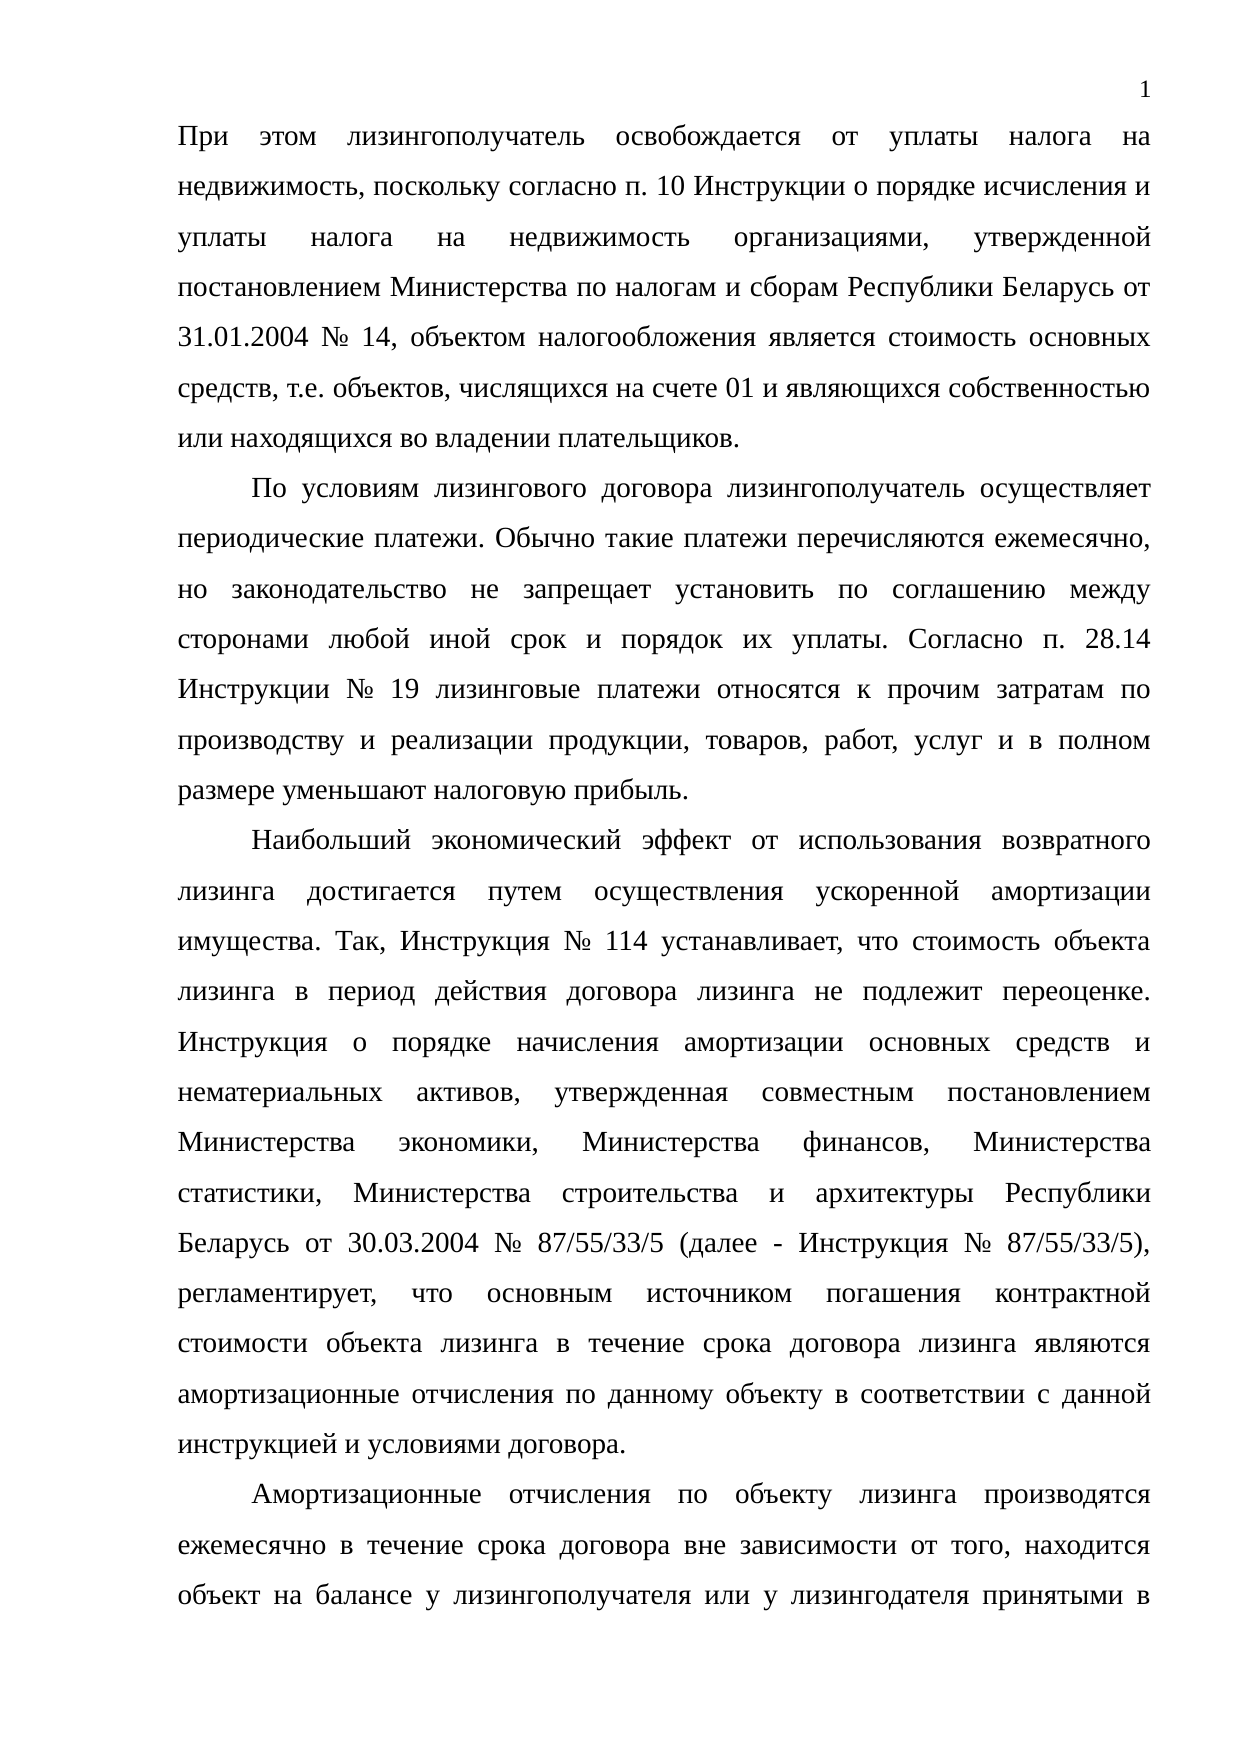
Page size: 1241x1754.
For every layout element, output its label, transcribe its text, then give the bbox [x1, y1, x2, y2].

text Наибольший экономический эффект от использования возвратного лизинга достигается путем осуществления ускоренной амортизации имущества. Так, Инструкция № 114 устанавливает, что стоимость объекта лизинга в период действия договора лизинга не подлежит переоценке. Инструкция о порядке начисления амортизации основных средств и нематериальных активов, утвержденная совместным постановлением Министерства экономики, Министерства финансов, Министерства статистики, Министерства строительства и архитектуры Республики Беларусь от 30.03.2004 № 87/55/33/5 (далее - Инструкция № 87/55/33/5), регламентирует, что основным источником погашения контрактной стоимости объекта лизинга в течение срока договора лизинга являются амортизационные отчисления по данному объекту в соответствии с данной инструкцией и условиями договора. [177, 822, 1152, 1460]
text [177, 118, 1152, 453]
text По условиям лизингового договора лизингополучатель осуществляет периодические платежи. Обычно такие платежи перечисляются ежемесячно, но законодательство не запрещает установить по соглашению между сторонами любой иной срок и порядок их уплаты. Согласно п. 28.14 Инструкции № 19 лизинговые платежи относятся к прочим затратам по производству и реализации продукции, товаров, работ, услуг и в полном размере уменьшают налоговую прибыль. [177, 470, 1152, 806]
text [177, 1477, 1152, 1611]
